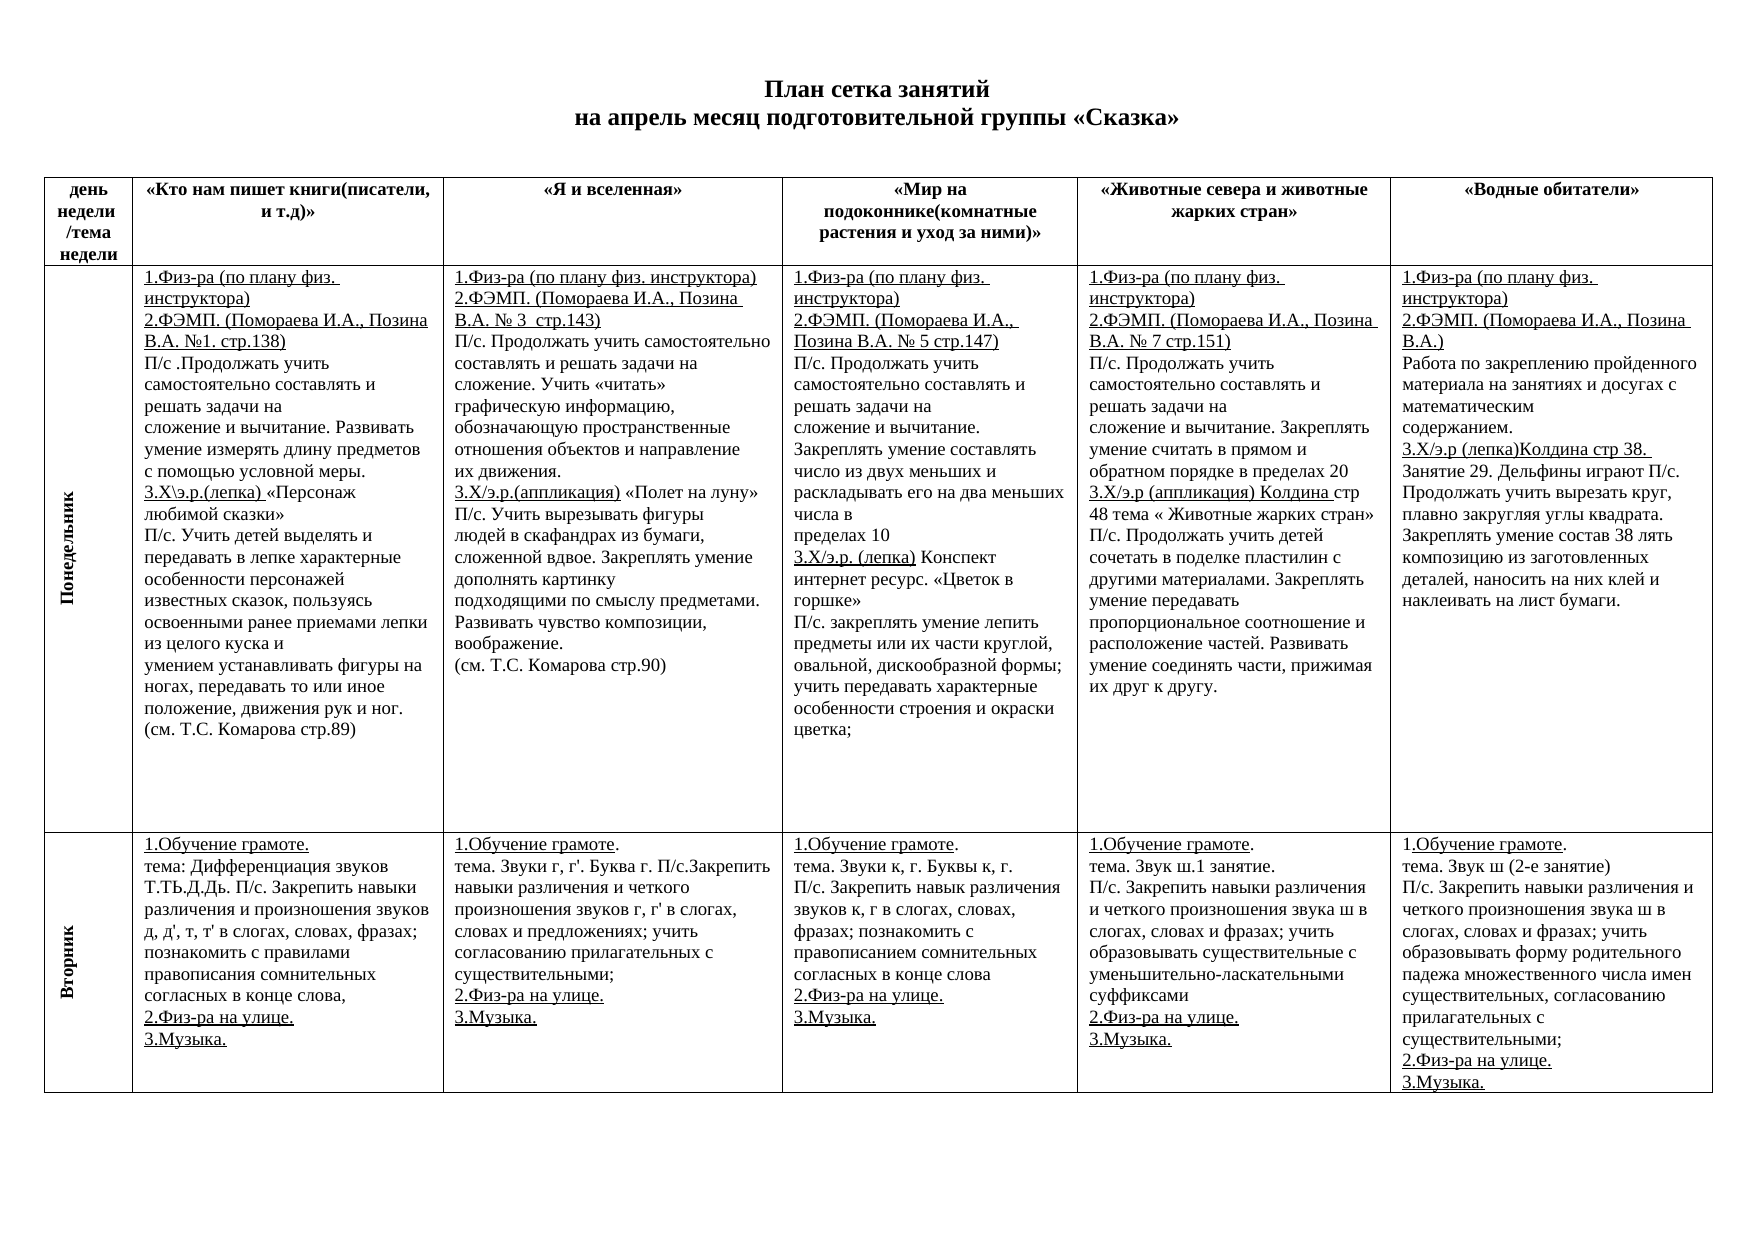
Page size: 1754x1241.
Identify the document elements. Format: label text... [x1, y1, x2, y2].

table_cell 1.Физ-ра (по плану физ. инструктора) 2.ФЭМП. (Помораева И.А., Позина В.А. № 5 стр.147) П/с. Продолжать учить самостоятельно составлять и решать задачи на сложение и вычитание. Закреплять умение составлять число из двух меньших и раскладывать его на два меньших числа в пределах 10 3.Х/э.р. (лепка) Конспект интернет ресурс. «Цветок в горшке» П/с. закреплять умение лепить предметы или их части круглой, овальной, дискообразной формы; учить передавать характерные особенности строения и окраски цветка; [783, 266, 1077, 832]
table_header «Животные севера и животные жарких стран» [1078, 178, 1390, 264]
table_header «Мир на подоконнике(комнатные растения и уход за ними)» [783, 178, 1077, 264]
table_cell Вторник [45, 833, 132, 1092]
table_header «Я и вселенная» [444, 178, 782, 264]
table_header «Водные обитатели» [1391, 178, 1712, 264]
table_cell 1.Обучение грамоте. тема. Звук ш.1 занятие. П/с. Закрепить навыки различения и четкого произношения звука ш в слогах, словах и фразах; учить образовывать существительные с уменьшительно-ласкательными суффиксами 2.Физ-ра на улице. 3.Музыка. [1078, 833, 1390, 1092]
table_cell 1.Обучение грамоте. тема: Дифференциация звуков Т.ТЬ.Д.Дь. П/с. Закрепить навыки различения и произношения звуков д, д', т, т' в слогах, словах, фразах; познакомить с правилами правописания сомнительных согласных в конце слова, 2.Физ-ра на улице. 3.Музыка. [133, 833, 443, 1092]
table_cell 1.Обучение грамоте. тема. Звуки к, г. Буквы к, г. П/с. Закрепить навык различения звуков к, г в слогах, словах, фразах; познакомить с правописанием сомнительных согласных в конце слова 2.Физ-ра на улице. 3.Музыка. [783, 833, 1077, 1092]
table_cell 1.Физ-ра (по плану физ. инструктора) 2.ФЭМП. (Помораева И.А., Позина В.А. № 3 стр.143) П/с. Продолжать учить самостоятельно составлять и решать задачи на сложение. Учить «читать» графическую информацию, обозначающую пространственные отношения объектов и направление их движения. 3.Х/э.р.(аппликация) «Полет на луну» П/с. Учить вырезывать фигуры людей в скафандрах из бумаги, сложенной вдвое. Закреплять умение дополнять картинку подходящими по смыслу предметами. Развивать чувство композиции, воображение. (см. Т.С. Комарова стр.90) [444, 266, 782, 832]
table_cell Понедельник [45, 266, 132, 832]
table_cell 1.Физ-ра (по плану физ. инструктора) 2.ФЭМП. (Помораева И.А., Позина В.А. №1. стр.138) П/с .Продолжать учить самостоятельно составлять и решать задачи на сложение и вычитание. Развивать умение измерять длину предметов с помощью условной меры. 3.Х\э.р.(лепка) «Персонаж любимой сказки» П/с. Учить детей выделять и передавать в лепке характерные особенности персонажей известных сказок, пользуясь освоенными ранее приемами лепки из целого куска и умением устанавливать фигуры на ногах, передавать то или иное положение, движения рук и ног. (см. Т.С. Комарова стр.89) [133, 266, 443, 832]
table_cell 1.Обучение грамоте. тема. Звуки г, г'. Буква г. П/с.Закрепить навыки различения и четкого произношения звуков г, г' в слогах, словах и предложениях; учить согласованию прилагательных с существительными; 2.Физ-ра на улице. 3.Музыка. [444, 833, 782, 1092]
table_cell 1.Физ-ра (по плану физ. инструктора) 2.ФЭМП. (Помораева И.А., Позина В.А.) Работа по закреплению пройденного материала на занятиях и досугах с математическим содержанием. 3.Х/э.р (лепка)Колдина стр 38. Занятие 29. Дельфины играют П/с. Продолжать учить вырезать круг, плавно закругляя углы квадрата. Закреплять умение состав 38 лять композицию из заготовленных деталей, наносить на них клей и наклеивать на лист бумаги. [1391, 266, 1712, 832]
table_header день недели /тема недели [45, 178, 132, 264]
table_cell 1.Физ-ра (по плану физ. инструктора) 2.ФЭМП. (Помораева И.А., Позина В.А. № 7 стр.151) П/с. Продолжать учить самостоятельно составлять и решать задачи на сложение и вычитание. Закреплять умение считать в прямом и обратном порядке в пределах 20 3.Х/э.р (аппликация) Колдина стр 48 тема « Животные жарких стран» П/с. Продолжать учить детей сочетать в поделке пластилин с другими материалами. Закреплять умение передавать пропорциональное соотношение и расположение частей. Развивать умение соединять части, прижимая их друг к другу. [1078, 266, 1390, 832]
table_header «Кто нам пишет книги(писатели, и т.д)» [133, 178, 443, 264]
table_cell 1.Обучение грамоте. тема. Звук ш (2-е занятие) П/с. Закрепить навыки различения и четкого произношения звука ш в слогах, словах и фразах; учить образовывать форму родительного падежа множественного числа имен существительных, согласованию прилагательных с существительными; 2.Физ-ра на улице. 3.Музыка. [1391, 833, 1712, 1092]
